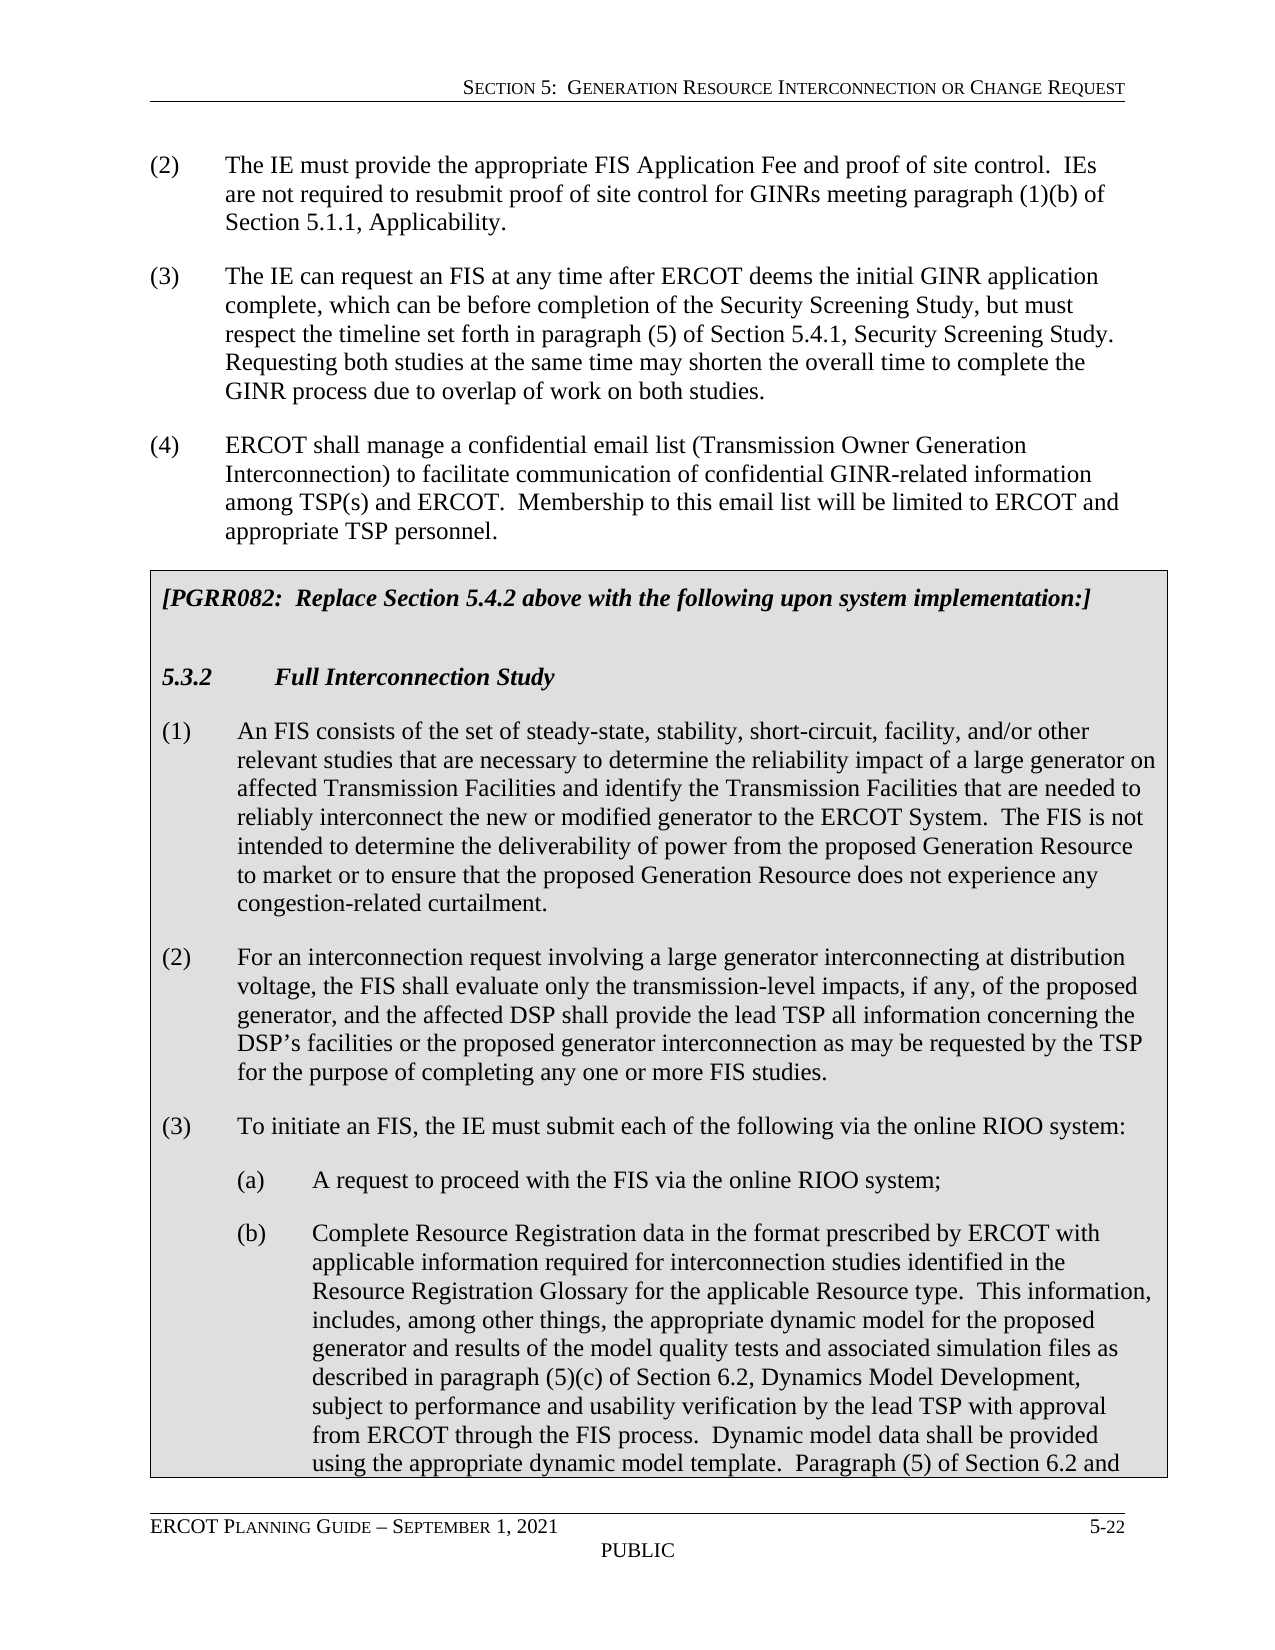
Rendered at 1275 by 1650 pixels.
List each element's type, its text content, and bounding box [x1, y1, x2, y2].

text (2) The IE must provide the appropriate FIS Application Fee and proof of site control. IEs are not required to resubmit proof of site control for GINRs meeting paragraph (1)(b) of Section 5.1.1, Applicability. [150, 150, 1125, 236]
text (3) The IE can request an FIS at any time after ERCOT deems the initial GINR application complete, which can be before completion of the Security Screening Study, but must respect the timeline set forth in paragraph (5) of Section 5.4.1, Security Screening Study. Requesting both studies at the same time may shorten the overall time to complete the GINR process due to overlap of work on both studies. [150, 261, 1125, 405]
text (4) ERCOT shall manage a confidential email list (Transmission Owner Generation Interconnection) to facilitate communication of confidential GINR-related information among TSP(s) and ERCOT. Membership to this email list will be limited to ERCOT and appropriate TSP personnel. [150, 430, 1125, 545]
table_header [151, 571, 1167, 1477]
